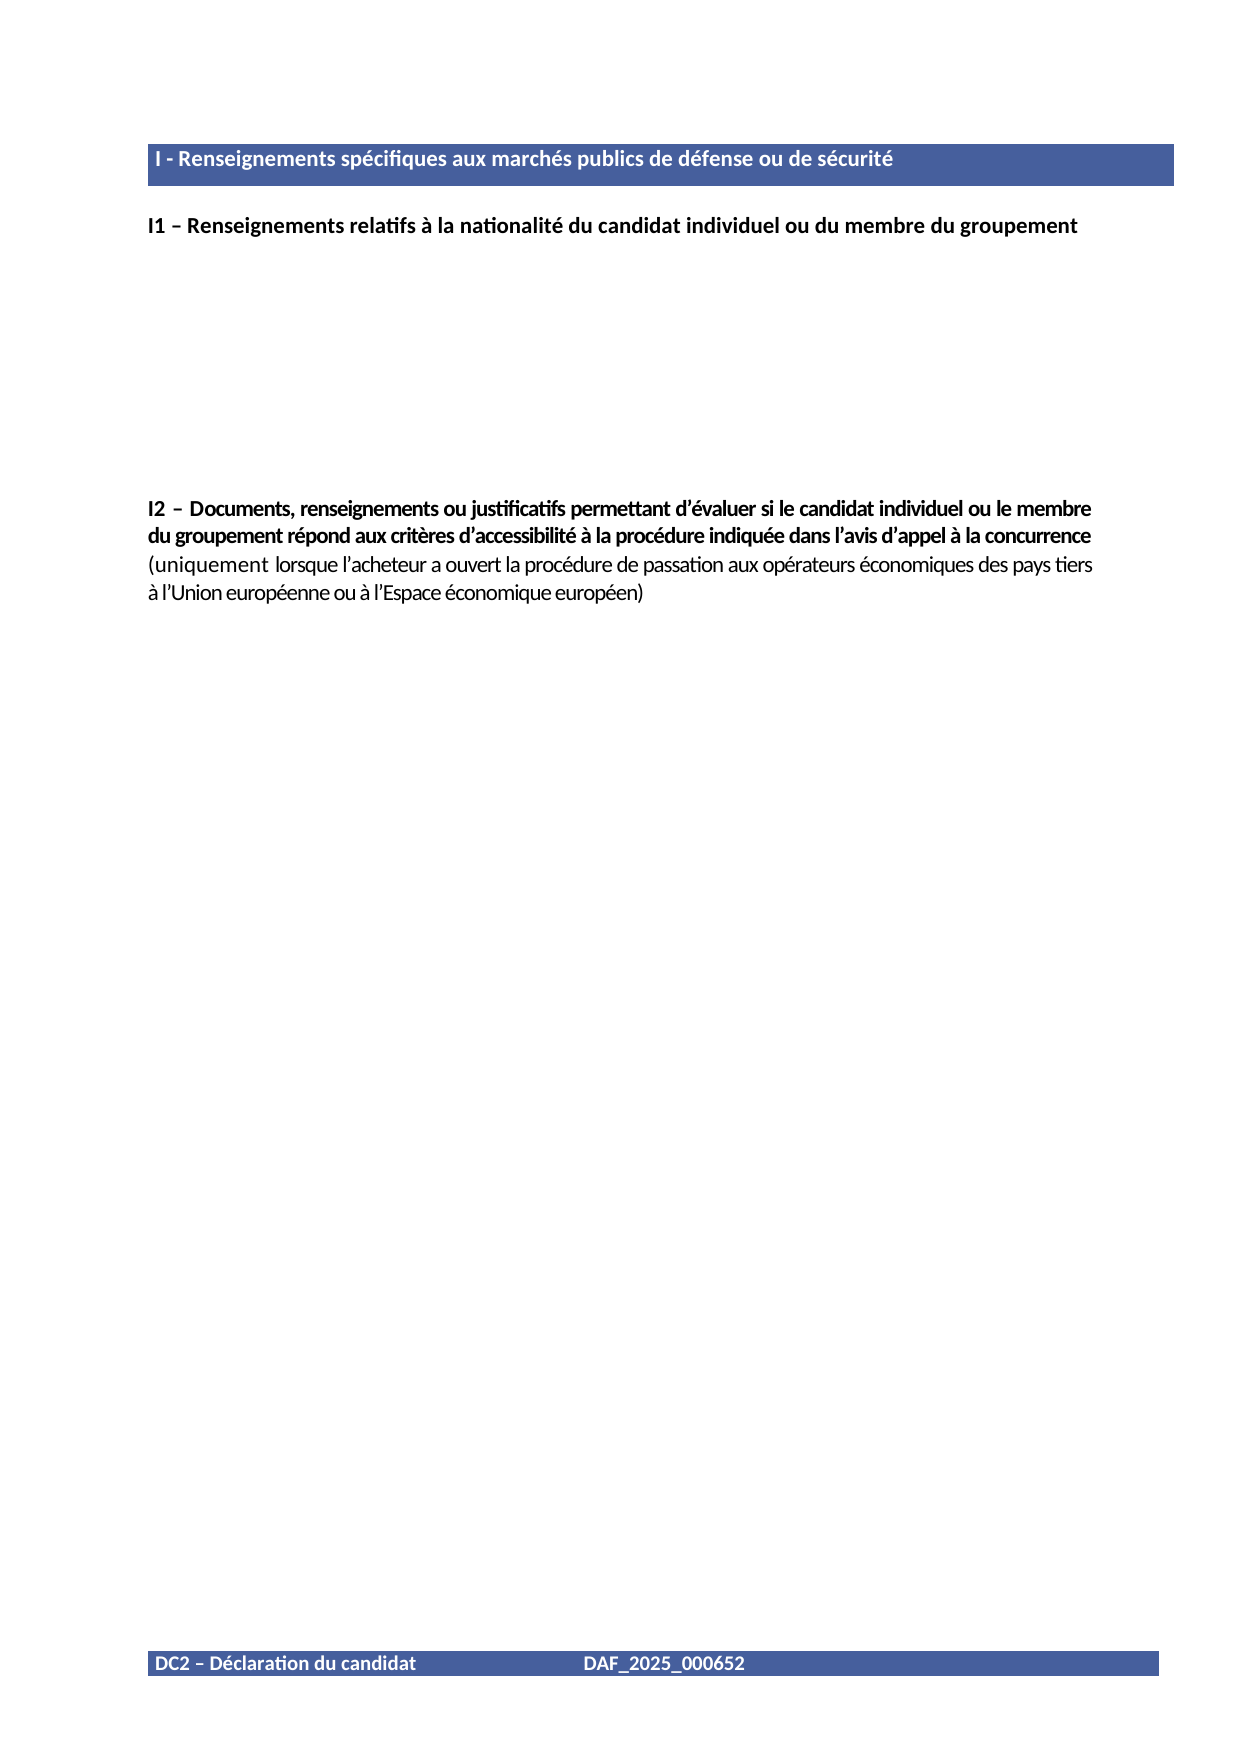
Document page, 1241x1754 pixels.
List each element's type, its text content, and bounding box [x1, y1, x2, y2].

text I1 – Renseignements relatifs à la nationalité du candidat individuel ou du membre du groupement [148, 211, 1093, 239]
table_header I - Renseignements spécifiques aux marchés publics de défense ou de sécurité [148, 144, 1174, 186]
text I2 – Documents, renseignements ou justificatifs permettant d’évaluer si le candidat individuel ou le membre du groupement répond aux critères d’accessibilité à la procédure indiquée dans l’avis d’appel à la concurrence (uniquement lorsque l’acheteur a ouvert la procédure de passation aux opérateurs économiques des pays tiers à l’Union européenne ou à l’Espace économique européen) [148, 494, 1093, 606]
